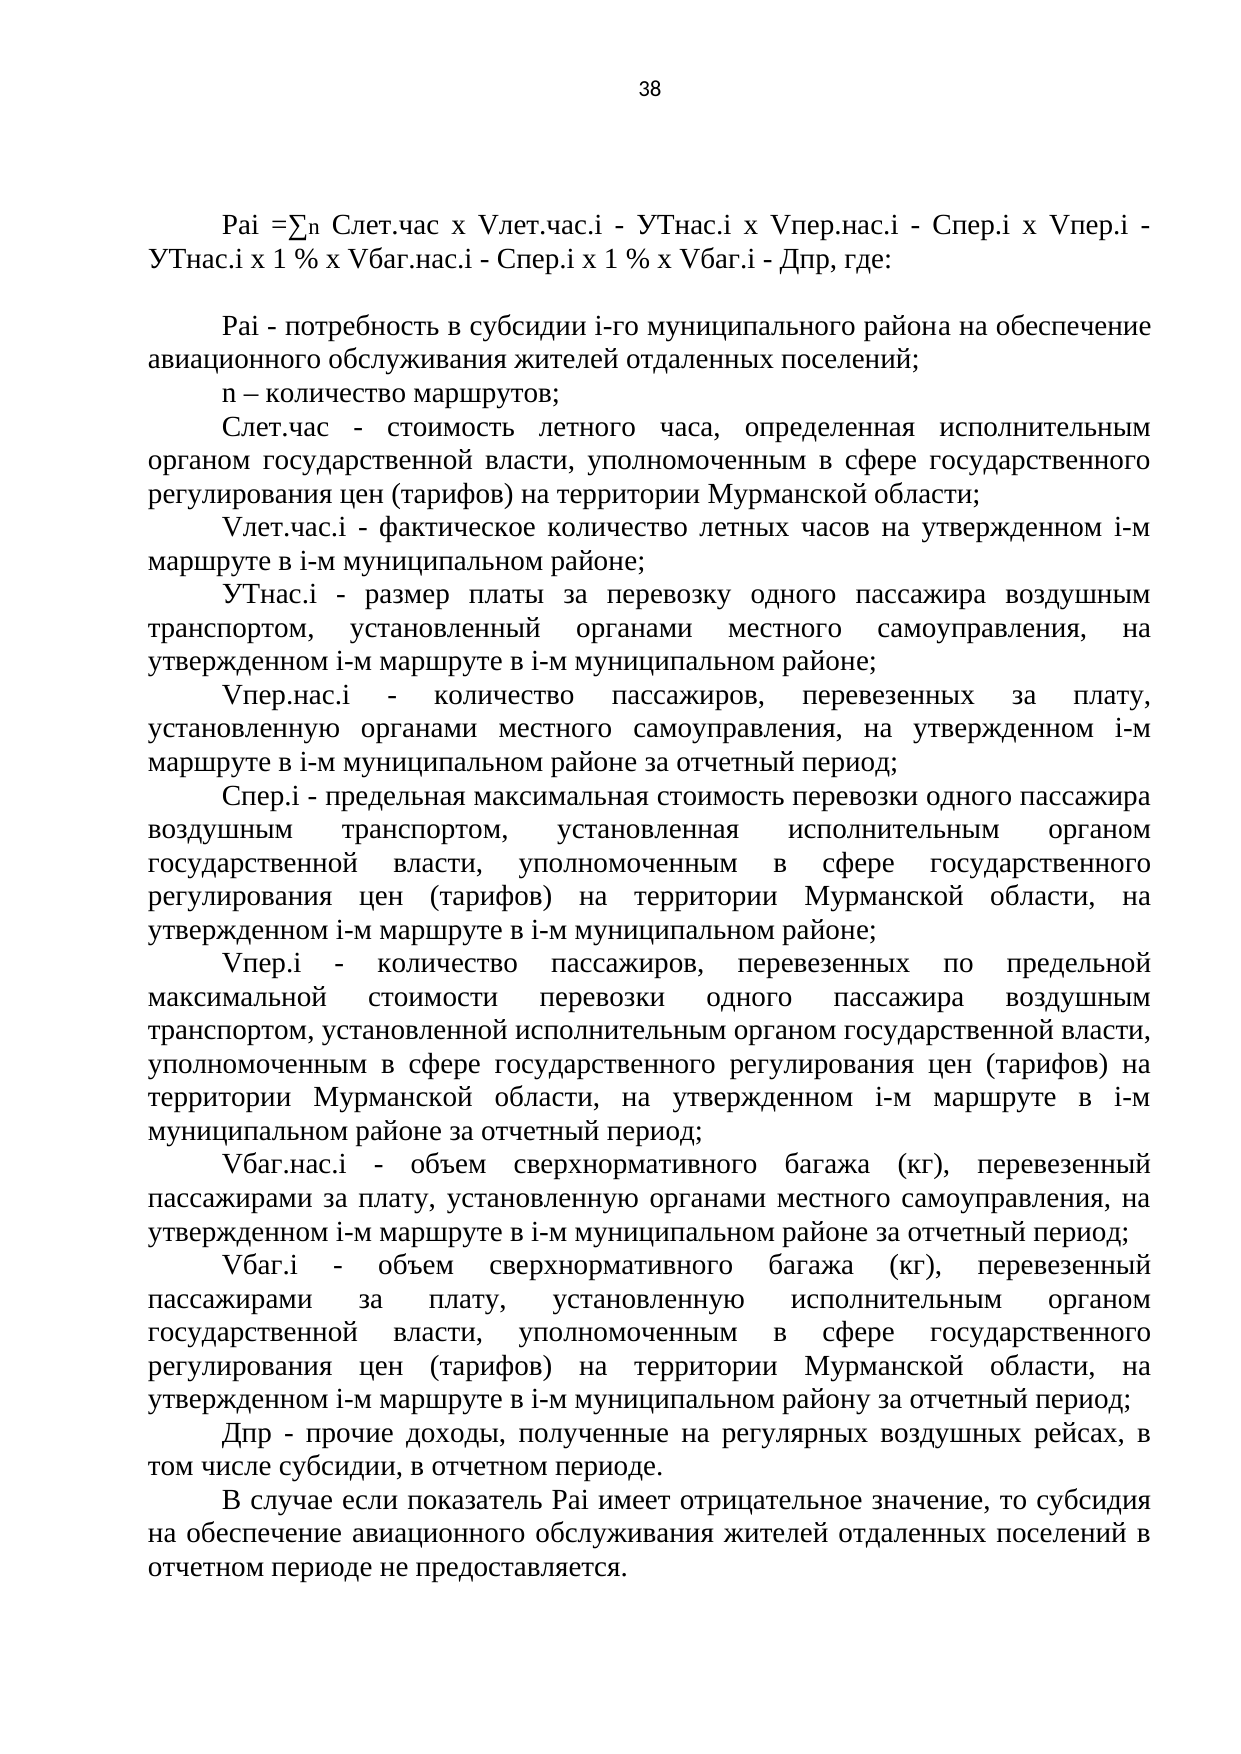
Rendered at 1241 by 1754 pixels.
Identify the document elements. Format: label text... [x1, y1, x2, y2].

text Дпр - прочие доходы, полученные на регулярных воздушных рейсах, в том числе субсидии, в отчетном периоде. [148, 1415, 1152, 1482]
text Слет.час - стоимость летного часа, определенная исполнительным органом государственной власти, уполномоченным в сфере государственного регулирования цен (тарифов) на территории Мурманской области; [148, 409, 1152, 509]
text Vпер.нас.i - количество пассажиров, перевезенных за плату, установленную органами местного самоуправления, на утвержденном i-м маршруте в i-м муниципальном районе за отчетный период; [148, 677, 1152, 778]
subtitle В случае если показатель Pai имеет отрицательное значение, то субсидия на обеспечение авиационного обслуживания жителей отдаленных поселений в отчетном периоде не предоставляется. [148, 1482, 1152, 1583]
text Спер.i - предельная максимальная стоимость перевозки одного пассажира воздушным транспортом, установленная исполнительным органом государственной власти, уполномоченным в сфере государственного регулирования цен (тарифов) на территории Мурманской области, на утвержденном i-м маршруте в i-м муниципальном районе; [148, 778, 1152, 945]
text n – количество маршрутов; [148, 375, 1152, 409]
text Vбаг.i - объем сверхнормативного багажа (кг), перевезенный пассажирами за плату, установленную исполнительным органом государственной власти, уполномоченным в сфере государственного регулирования цен (тарифов) на территории Мурманской области, на утвержденном i-м маршруте в i-м муниципальном району за отчетный период; [148, 1247, 1152, 1415]
text Pai - потребность в субсидии i-го муниципального района на обеспечение авиационного обслуживания жителей отдаленных поселений; [148, 308, 1152, 375]
text Vлет.час.i - фактическое количество летных часов на утвержденном i-м маршруте в i-м муниципальном районе; [148, 509, 1152, 576]
text Pai =∑n Слет.час x Vлет.час.i - УТнас.i x Vпер.нас.i - Спер.i x Vпер.i - УТнас.i x 1 % x Vбаг.нас.i - Спер.i x 1 % x Vбаг.i - Дпр, где: [148, 207, 1152, 274]
text УТнас.i - размер платы за перевозку одного пассажира воздушным транспортом, установленный органами местного самоуправления, на утвержденном i-м маршруте в i-м муниципальном районе; [148, 576, 1152, 677]
text Vпер.i - количество пассажиров, перевезенных по предельной максимальной стоимости перевозки одного пассажира воздушным транспортом, установленной исполнительным органом государственной власти, уполномоченным в сфере государственного регулирования цен (тарифов) на территории Мурманской области, на утвержденном i-м маршруте в i-м муниципальном районе за отчетный период; [148, 945, 1152, 1147]
text Vбаг.нас.i - объем сверхнормативного багажа (кг), перевезенный пассажирами за плату, установленную органами местного самоуправления, на утвержденном i-м маршруте в i-м муниципальном районе за отчетный период; [148, 1147, 1152, 1247]
